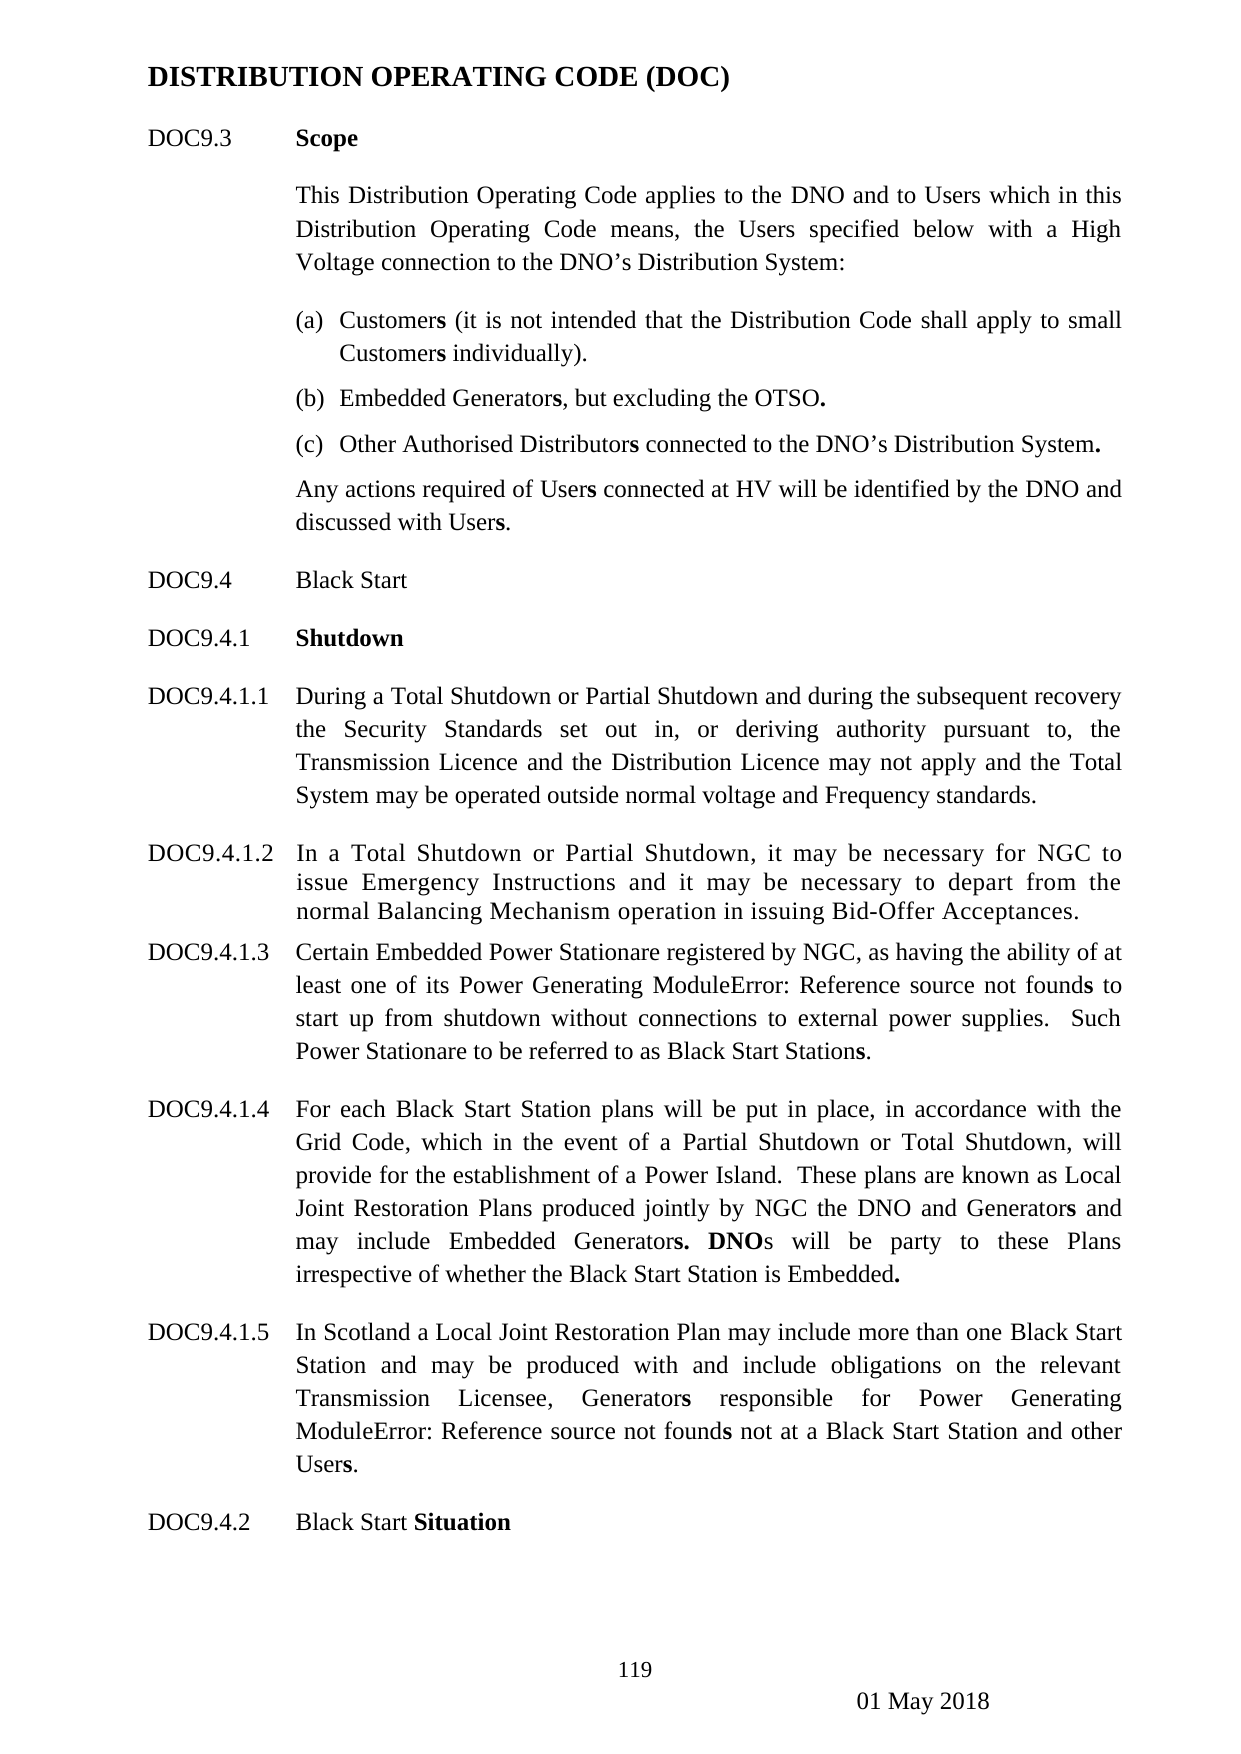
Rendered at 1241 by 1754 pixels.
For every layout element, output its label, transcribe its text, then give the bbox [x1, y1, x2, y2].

text Any actions required of Users connected at HV will be identified by the DNO and discussed with Users. [295, 474, 1122, 536]
text 9.4.1.3 Certain Embedded Power Stationare registered by NGC, as having the ability of at least one of its Power Generating Modules to start up from shutdown without connections to external power supplies. Such Power Stationare to be referred to as Black Start Stations. [148, 937, 1122, 1065]
list Embedded Generators, but excluding the OTSO. [295, 383, 1122, 412]
text 9.4.1.4 For each Black Start Station plans will be put in place, in accordance with the Grid Code, which in the event of a Partial Shutdown or Total Shutdown, will provide for the establishment of a Power Island. These plans are known as Local Joint Restoration Plans produced jointly by NGC the DNO and Generators and may include Embedded Generators. DNOs will be party to these Plans irrespective of whether the Black Start Station is Embedded. [148, 1094, 1122, 1288]
text 9.4.1.2 In a Total Shutdown or Partial Shutdown, it may be necessary for NGC to issue Emergency Instructions and it may be necessary to depart from the normal Balancing Mechanism operation in issuing Bid-Offer Acceptances. [148, 838, 1122, 925]
text 9.4.1 Shutdown [148, 623, 1122, 652]
list Other Authorised Distributors connected to the DNO’s Distribution System. [295, 429, 1122, 457]
text 9.3 Scope [148, 123, 1122, 151]
text 9.4 Black Start [148, 565, 1122, 594]
text 9.4.2 Black Start Situation [148, 1507, 1122, 1536]
text This Distribution Operating Code applies to the DNO and to Users which in this Distribution Operating Code means, the Users specified below with a High Voltage connection to the DNO’s Distribution System: [148, 181, 1122, 275]
text 9.4.1.1 During a Total Shutdown or Partial Shutdown and during the subsequent recovery the Security Standards set out in, or deriving authority pursuant to, the Transmission Licence and the Distribution Licence may not apply and the Total System may be operated outside normal voltage and Frequency standards. [148, 681, 1122, 809]
list Customers (it is not intended that the Distribution Code shall apply to small Customers individually). [295, 305, 1122, 366]
text 9.4.1.5 In Scotland a Local Joint Restoration Plan may include more than one Black Start Station and may be produced with and include obligations on the relevant Transmission Licensee, Generators responsible for Power Generating Modules not at a Black Start Station and other Users. [148, 1317, 1122, 1478]
